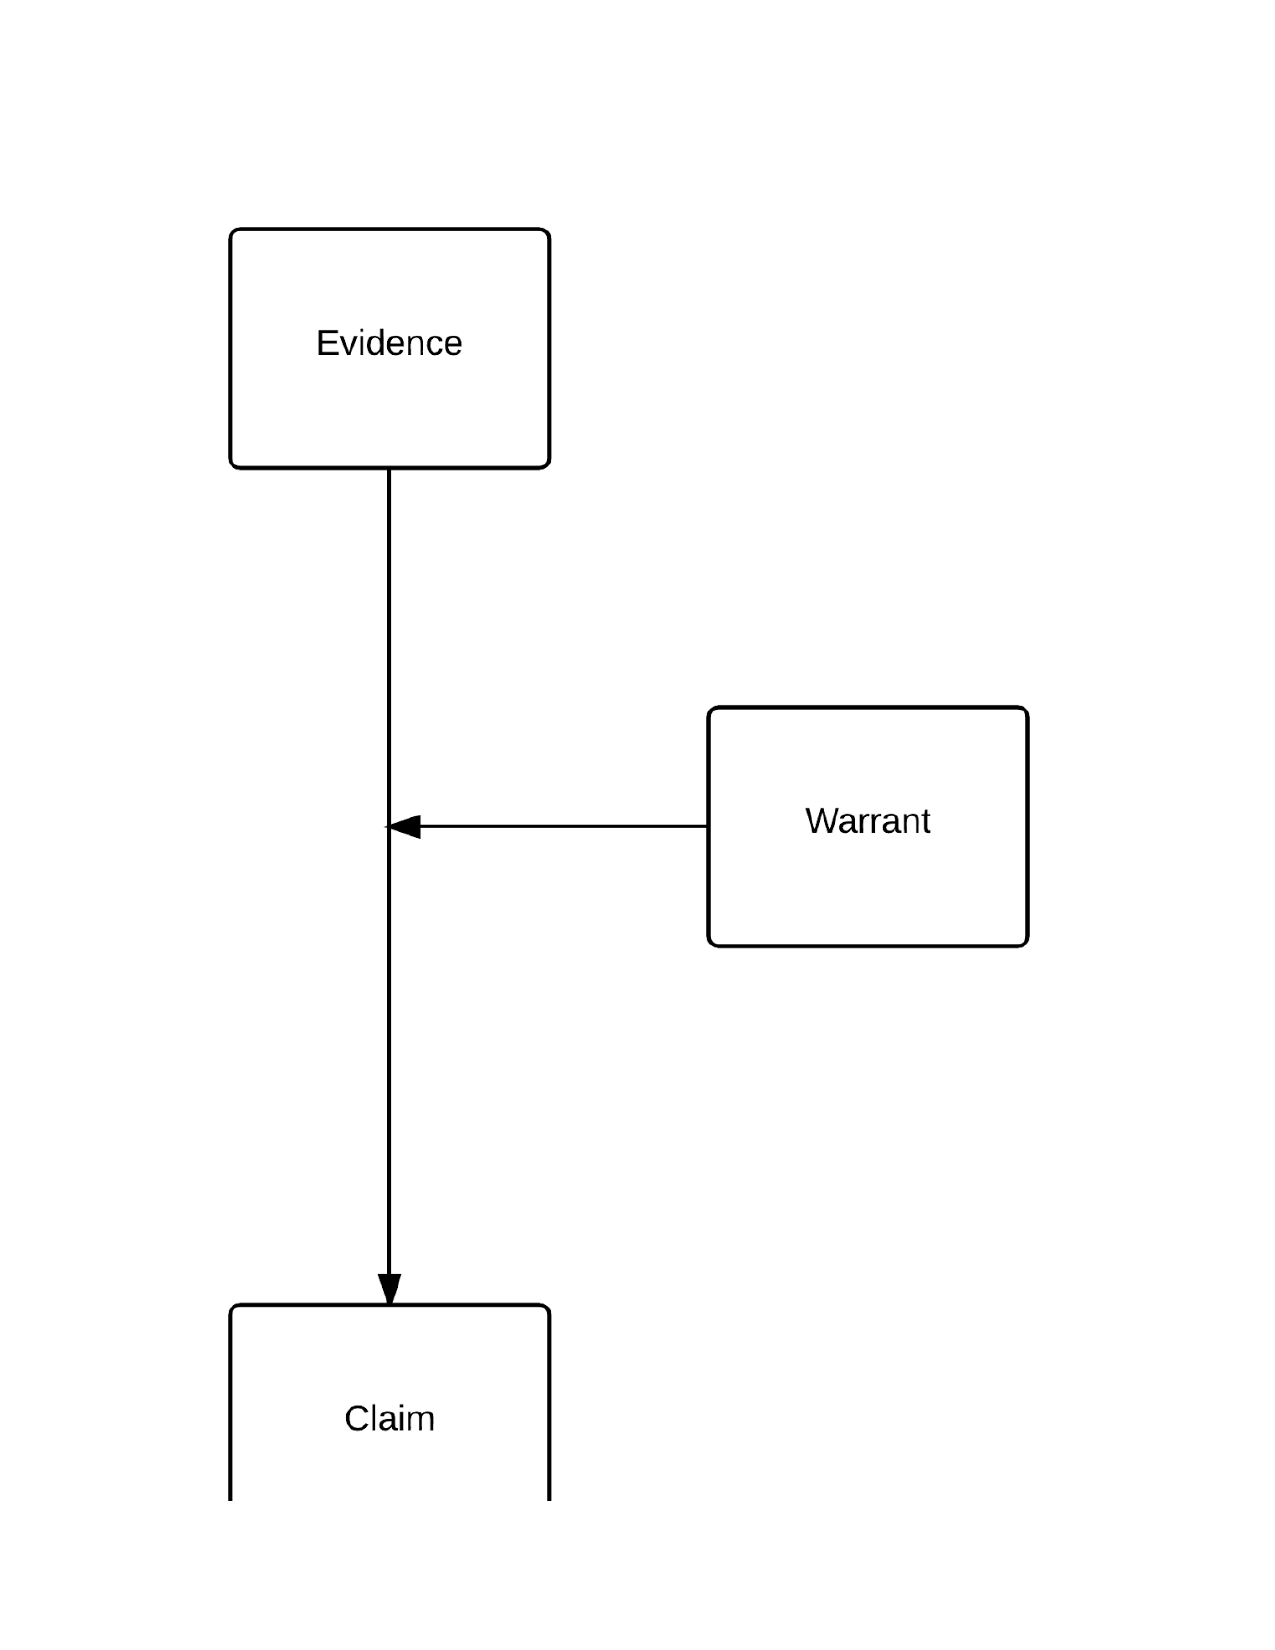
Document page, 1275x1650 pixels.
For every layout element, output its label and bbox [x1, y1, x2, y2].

picture [150, 150, 1107, 1501]
